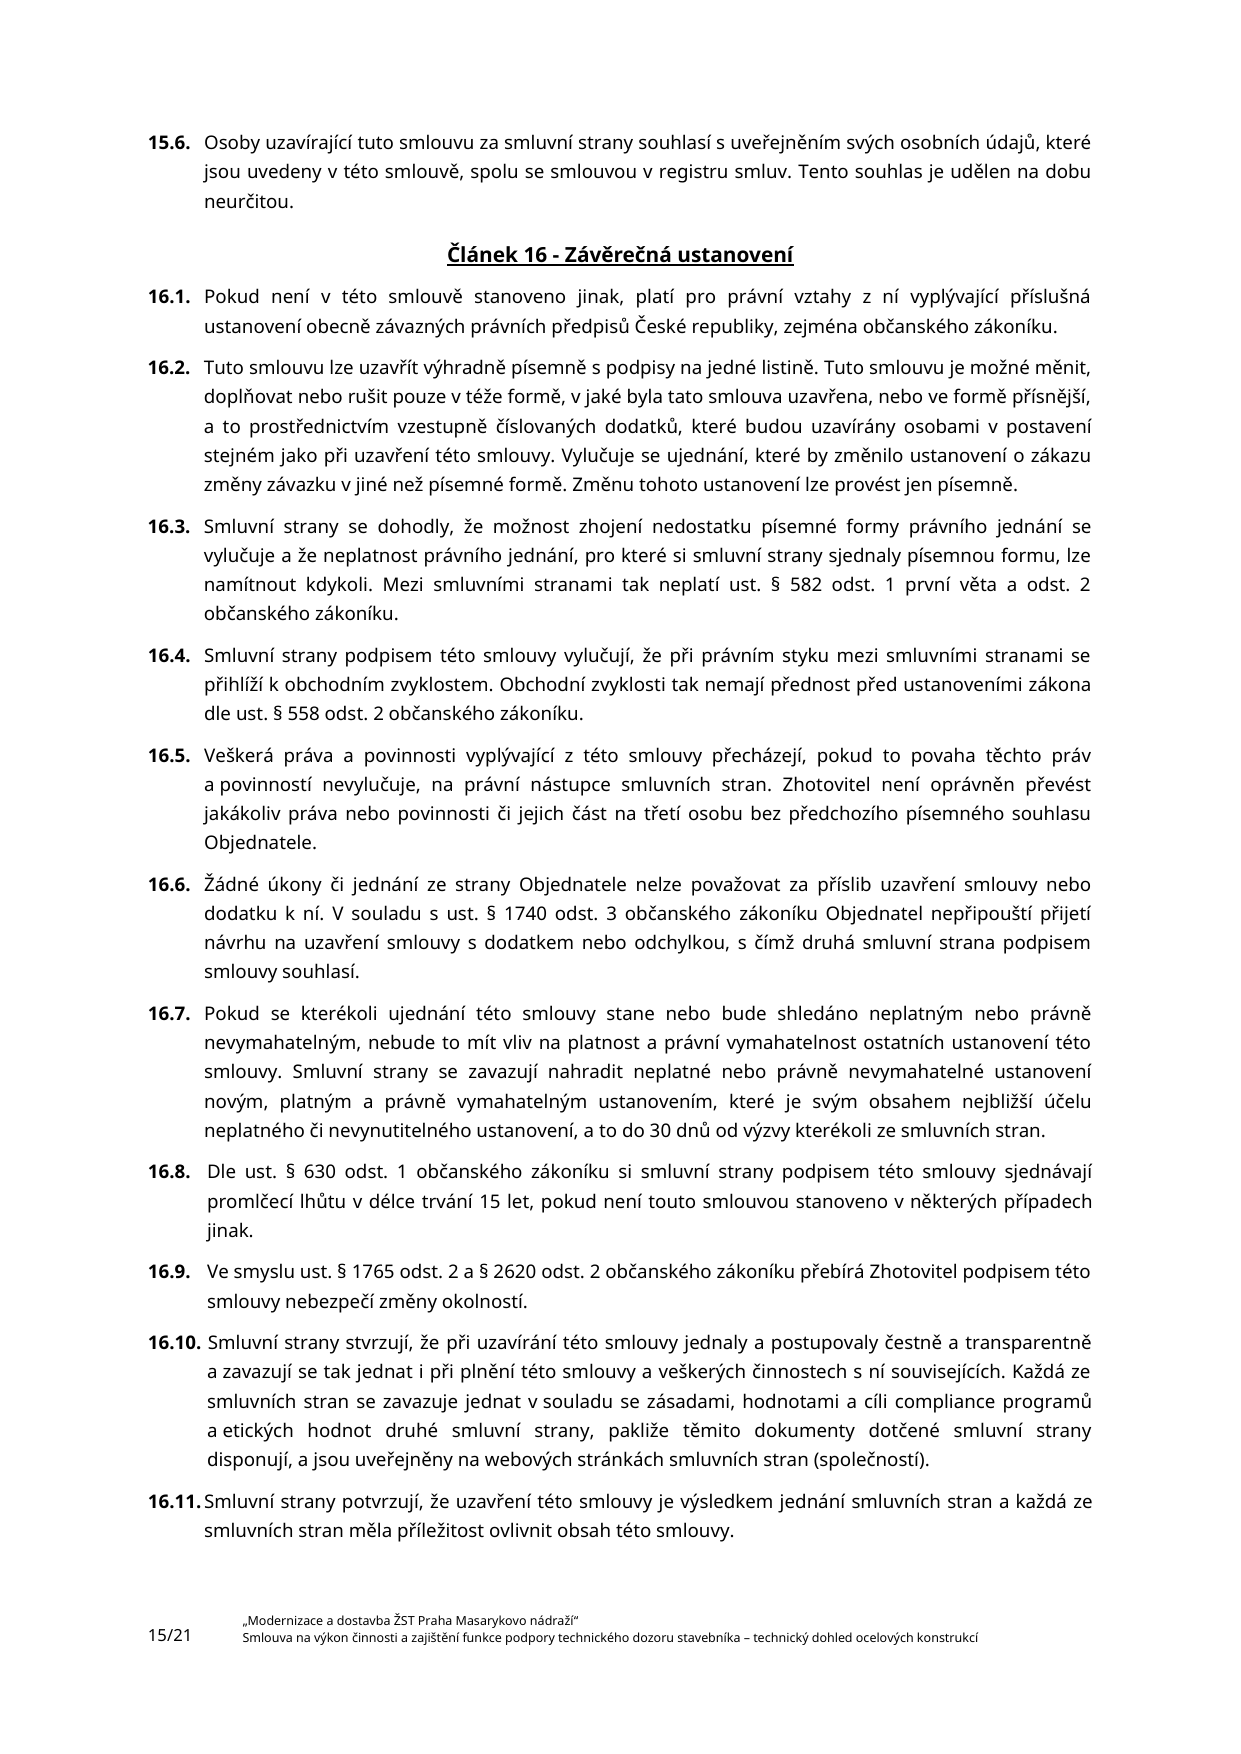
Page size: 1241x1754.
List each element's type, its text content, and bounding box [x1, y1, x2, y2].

text 16.5. Veškerá práva a povinnosti vyplývající z této smlouvy přecházejí, pokud to povaha těchto práv a povinností nevylučuje, na právní nástupce smluvních stran. Zhotovitel není oprávněn převést jakákoliv práva nebo povinnosti či jejich část na třetí osobu bez předchozího písemného souhlasu Objednatele. [148, 739, 1092, 856]
text 16.7. Pokud se kterékoli ujednání této smlouvy stane nebo bude shledáno neplatným nebo právně nevymahatelným, nebude to mít vliv na platnost a právní vymahatelnost ostatních ustanovení této smlouvy. Smluvní strany se zavazují nahradit neplatné nebo právně nevymahatelné ustanovení novým, platným a právně vymahatelným ustanovením, které je svým obsahem nejbližší účelu neplatného či nevynutitelného ustanovení, a to do 30 dnů od výzvy kterékoli ze smluvních stran. [148, 997, 1092, 1143]
text 16.2. Tuto smlouvu lze uzavřít výhradně písemně s podpisy na jedné listině. Tuto smlouvu je možné měnit, doplňovat nebo rušit pouze v téže formě, v jaké byla tato smlouva uzavřena, nebo ve formě přísnější, a to prostřednictvím vzestupně číslovaných dodatků, které budou uzavírány osobami v postavení stejném jako při uzavření této smlouvy. Vylučuje se ujednání, které by změnilo ustanovení o zákazu změny závazku v jiné než písemné formě. Změnu tohoto ustanovení lze provést jen písemně. [147, 351, 1092, 497]
text 16.10. Smluvní strany stvrzují, že při uzavírání této smlouvy jednaly a postupovaly čestně a transparentně a zavazují se tak jednat i při plnění této smlouvy a veškerých činnostech s ní souvisejících. Každá ze smluvních stran se zavazuje jednat v souladu se zásadami, hodnotami a cíli compliance programů a etických hodnot druhé smluvní strany, pakliže těmito dokumenty dotčené smluvní strany disponují, a jsou uveřejněny na webových stránkách smluvních stran (společností). [148, 1326, 1092, 1472]
subtitle Článek 16 - Závěrečná ustanovení [148, 239, 1092, 268]
text 16.1. Pokud není v této smlouvě stanoveno jinak, platí pro právní vztahy z ní vyplývající příslušná ustanovení obecně závazných právních předpisů České republiky, zejména občanského zákoníku. [148, 281, 1092, 339]
text 15.6. Osoby uzavírající tuto smlouvu za smluvní strany souhlasí s uveřejněním svých osobních údajů, které jsou uvedeny v této smlouvě, spolu se smlouvou v registru smluv. Tento souhlas je udělen na dobu neurčitou. [148, 126, 1092, 214]
text 16.11. Smluvní strany potvrzují, že uzavření této smlouvy je výsledkem jednání smluvních stran a každá ze smluvních stran měla příležitost ovlivnit obsah této smlouvy. [148, 1485, 1092, 1543]
text 16.9. Ve smyslu ust. § 1765 odst. 2 a § 2620 odst. 2 občanského zákoníku přebírá Zhotovitel podpisem této smlouvy nebezpečí změny okolností. [148, 1256, 1092, 1314]
text 16.3. Smluvní strany se dohodly, že možnost zhojení nedostatku písemné formy právního jednání se vylučuje a že neplatnost právního jednání, pro které si smluvní strany sjednaly písemnou formu, lze namítnout kdykoli. Mezi smluvními stranami tak neplatí ust. § 582 odst. 1 první věta a odst. 2 občanského zákoníku. [147, 510, 1092, 626]
text 16.8. Dle ust. § 630 odst. 1 občanského zákoníku si smluvní strany podpisem této smlouvy sjednávají promlčecí lhůtu v délce trvání 15 let, pokud není touto smlouvou stanoveno v některých případech jinak. [148, 1156, 1092, 1243]
text 16.4. Smluvní strany podpisem této smlouvy vylučují, že při právním styku mezi smluvními stranami se přihlíží k obchodním zvyklostem. Obchodní zvyklosti tak nemají přednost před ustanoveními zákona dle ust. § 558 odst. 2 občanského zákoníku. [148, 639, 1092, 726]
text 16.6. Žádné úkony či jednání ze strany Objednatele nelze považovat za příslib uzavření smlouvy nebo dodatku k ní. V souladu s ust. § 1740 odst. 3 občanského zákoníku Objednatel nepřipouští přijetí návrhu na uzavření smlouvy s dodatkem nebo odchylkou, s čímž druhá smluvní strana podpisem smlouvy souhlasí. [148, 868, 1092, 985]
